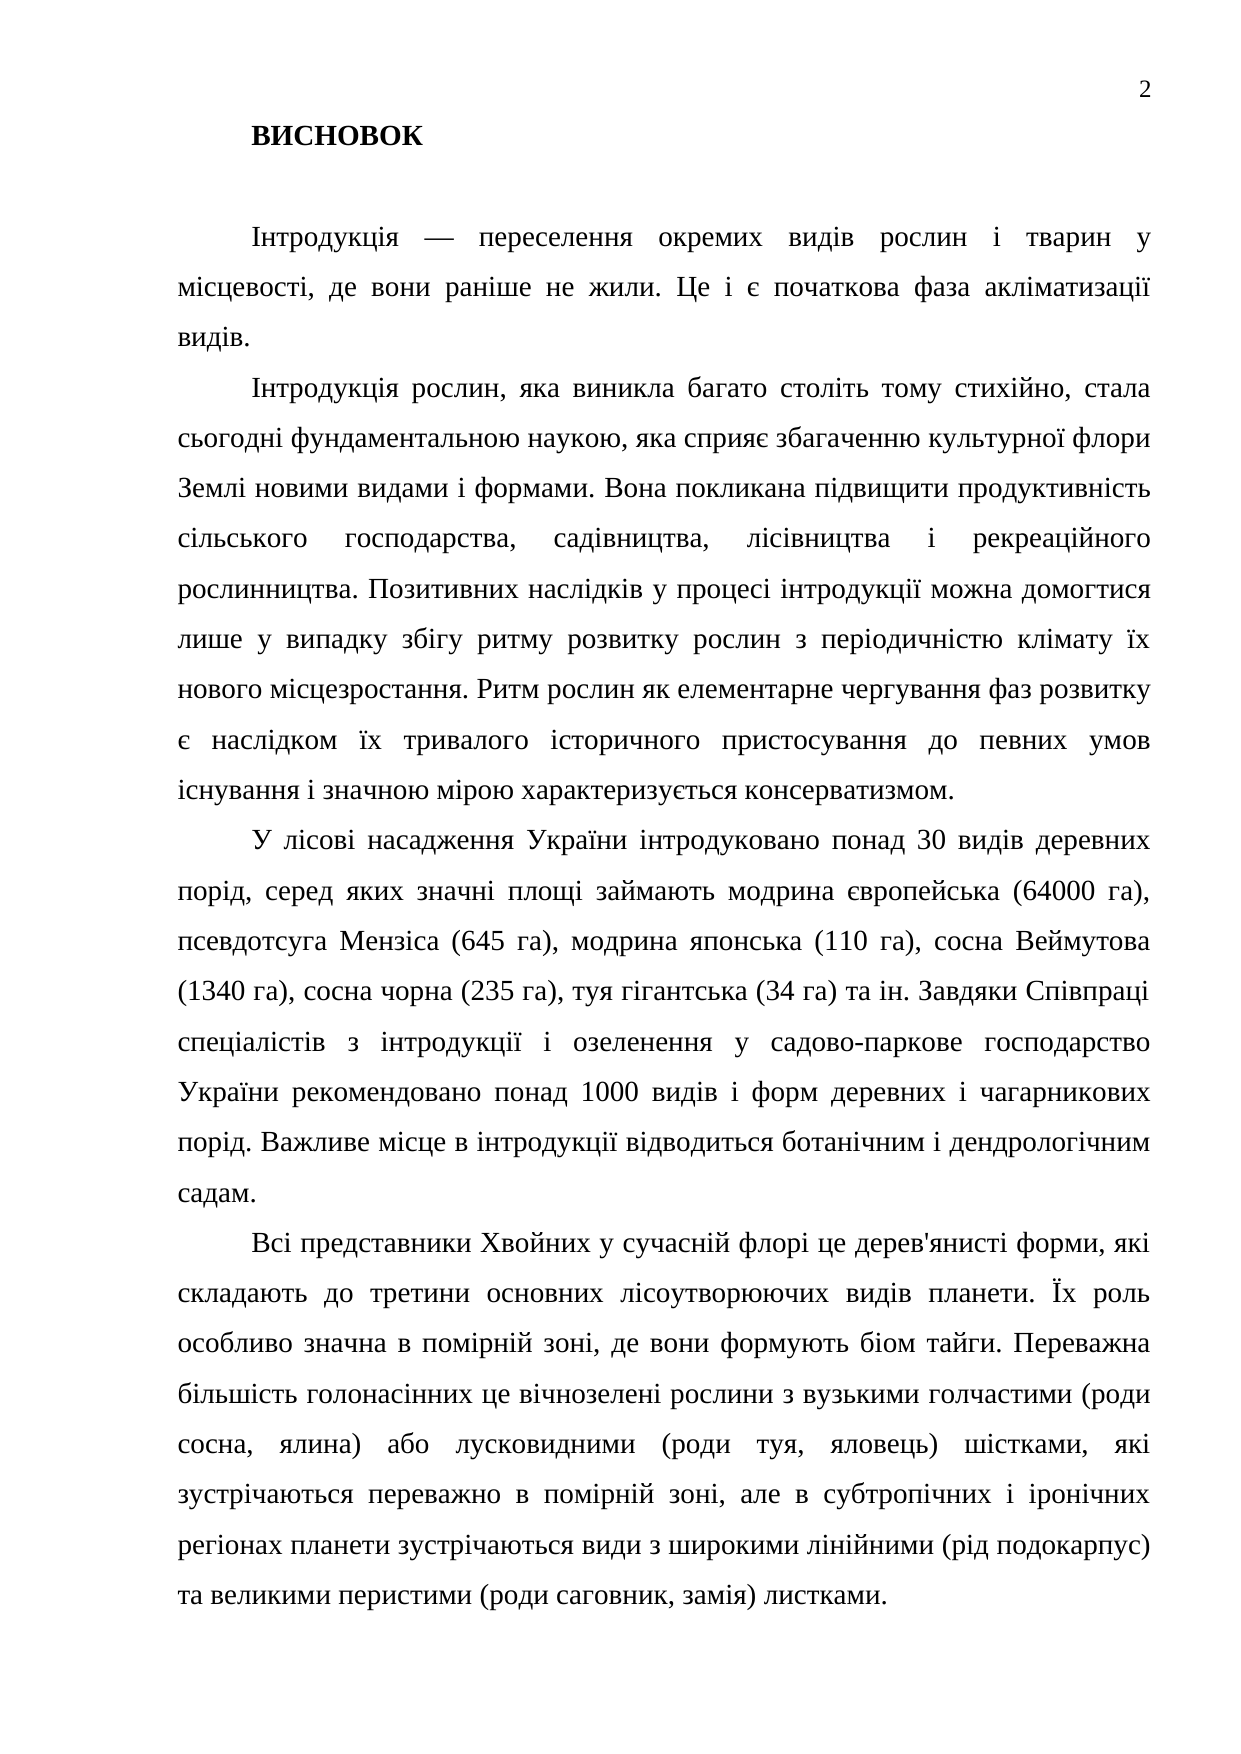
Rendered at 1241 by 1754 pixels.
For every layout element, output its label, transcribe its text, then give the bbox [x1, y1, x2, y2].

subtitle ВИСНОВОК [177, 118, 1152, 152]
text Інтродукція рослин, яка виникла багато століть тому стихійно, стала сьогодні фундаментальною наукою, яка сприяє збагаченню культурної флори Землі новими видами і формами. Вона покликана підвищити продуктивність сільського господарства, садівництва, лісівництва і рекреаційного рослинництва. Позитивних наслідків у процесі інтродукції можна домогтися лише у випадку збігу ритму розвитку рослин з періодичністю клімату їх нового місцезростання. Ритм рослин як елементарне чергування фаз розвитку є наслідком їх тривалого історичного пристосування до певних умов існування і значною мірою характеризується консерватизмом. [177, 370, 1152, 806]
text Всі представники Хвойних у сучасній флорі це дерев'янисті форми, які складають до третини основних лісоутворюючих видів планети. Їх роль особливо значна в помірній зоні, де вони формують біом тайги. Переважна більшість голонасінних це вічнозелені рослини з вузькими голчастими (роди сосна, ялина) або лусковидними (роди туя, яловець) шістками, які зустрічаються переважно в помірній зоні, але в субтропічних і іронічних регіонах планети зустрічаються види з широкими лінійними (рід подокарпус) та великими перистими (роди саговник, замія) листками. [177, 1225, 1152, 1611]
text У лісові насадження України інтродуковано понад 30 видів деревних порід, серед яких значні площі займають модрина європейська (64000 га), псевдотсуга Мензіса (645 га), модрина японська (110 га), сосна Веймутова (1340 га), сосна чорна (235 га), туя гігантська (34 га) та ін. Завдяки Співпраці спеціалістів з інтродукції і озеленення у садово-паркове господарство України рекомендовано понад 1000 видів і форм деревних і чагарникових порід. Важливе місце в інтродукції відводиться ботанічним і дендрологічним садам. [177, 822, 1152, 1208]
text Інтродукція — переселення окремих видів рослин і тварин у місцевості, де вони раніше не жили. Це і є початкова фаза акліматизації видів. [177, 219, 1152, 353]
